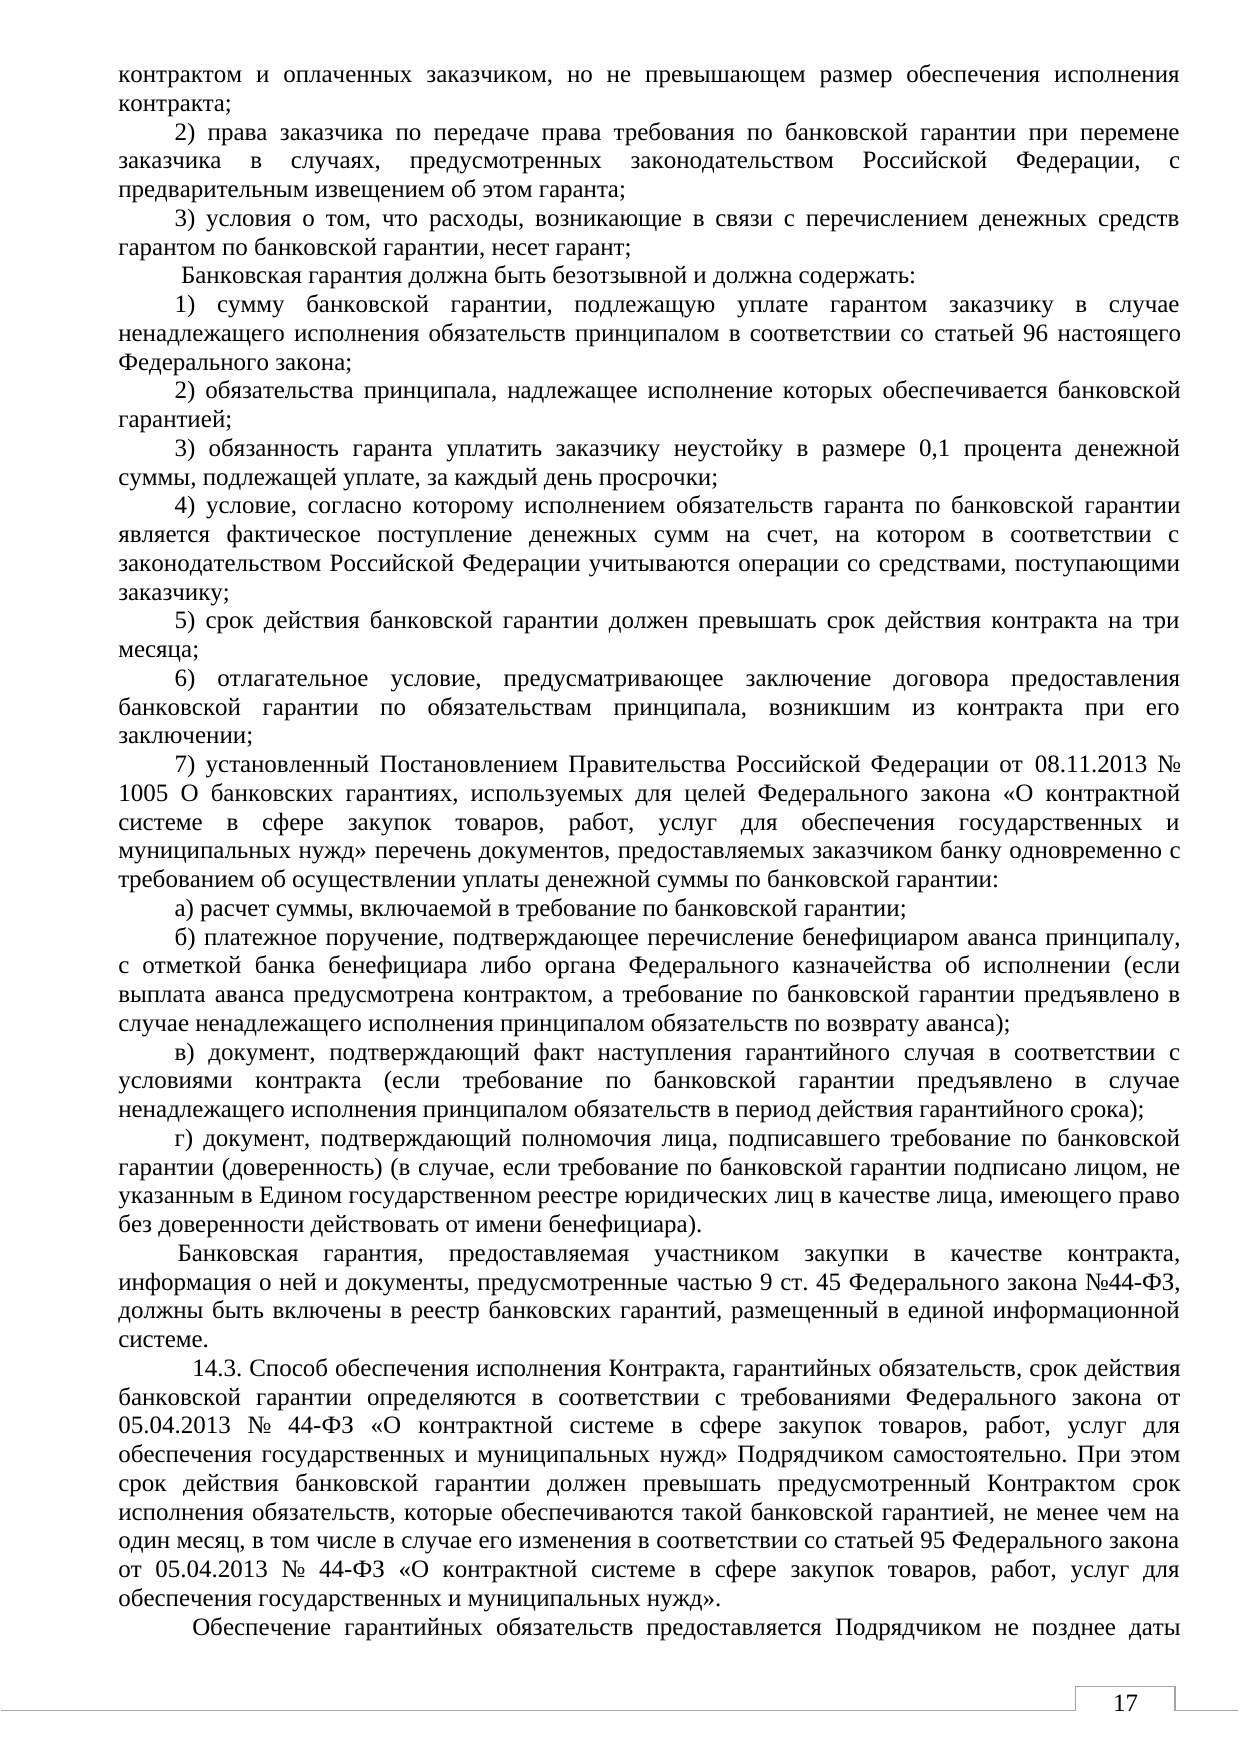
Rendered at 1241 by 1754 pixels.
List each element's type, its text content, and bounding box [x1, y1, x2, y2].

text 4) условие, согласно которому исполнением обязательств гаранта по банковской гарантии является фактическое поступление денежных сумм на счет, на котором в соответствии с законодательством Российской Федерации учитываются операции со средствами, поступающими заказчику; [118, 490, 1181, 605]
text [118, 59, 1181, 117]
text г) документ, подтверждающий полномочия лица, подписавшего требование по банковской гарантии (доверенность) (в случае, если требование по банковской гарантии подписано лицом, не указанным в Едином государственном реестре юридических лиц в качестве лица, имеющего право без доверенности действовать от имени бенефициара). [118, 1123, 1181, 1238]
text б) платежное поручение, подтверждающее перечисление бенефициаром аванса принципалу, с отметкой банка бенефициара либо органа Федерального казначейства об исполнении (если выплата аванса предусмотрена контрактом, а требование по банковской гарантии предъявлено в случае ненадлежащего исполнения принципалом обязательств по возврату аванса); [118, 922, 1181, 1037]
text Банковская гарантия должна быть безотзывной и должна содержать: [118, 260, 1181, 289]
text 1) сумму банковской гарантии, подлежащую уплате гарантом заказчику в случае ненадлежащего исполнения обязательств принципалом в соответствии со статьей 96 настоящего Федерального закона; [118, 289, 1181, 375]
text 3) обязанность гаранта уплатить заказчику неустойку в размере 0,1 процента денежной суммы, подлежащей уплате, за каждый день просрочки; [118, 433, 1181, 490]
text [118, 1612, 1181, 1640]
text 2) обязательства принципала, надлежащее исполнение которых обеспечивается банковской гарантией; [118, 375, 1181, 433]
text Банковская гарантия, предоставляемая участником закупки в качестве контракта, информация о ней и документы, предусмотренные частью 9 ст. 45 Федерального закона №44-ФЗ, должны быть включены в реестр банковских гарантий, размещенный в единой информационной системе. [118, 1238, 1181, 1353]
text 2) права заказчика по передаче права требования по банковской гарантии при перемене заказчика в случаях, предусмотренных законодательством Российской Федерации, с предварительным извещением об этом гаранта; [118, 117, 1181, 203]
text 14.3. Способ обеспечения исполнения Контракта, гарантийных обязательств, срок действия банковской гарантии определяются в соответствии с требованиями Федерального закона от 05.04.2013 № 44-ФЗ «О контрактной системе в сфере закупок товаров, работ, услуг для обеспечения государственных и муниципальных нужд» Подрядчиком самостоятельно. При этом срок действия банковской гарантии должен превышать предусмотренный Контрактом срок исполнения обязательств, которые обеспечиваются такой банковской гарантией, не менее чем на один месяц, в том числе в случае его изменения в соответствии со статьей 95 Федерального закона от 05.04.2013 № 44-ФЗ «О контрактной системе в сфере закупок товаров, работ, услуг для обеспечения государственных и муниципальных нужд». [118, 1353, 1181, 1612]
text 5) срок действия банковской гарантии должен превышать срок действия контракта на три месяца; [118, 605, 1181, 663]
text в) документ, подтверждающий факт наступления гарантийного случая в соответствии с условиями контракта (если требование по банковской гарантии предъявлено в случае ненадлежащего исполнения принципалом обязательств в период действия гарантийного срока); [118, 1037, 1181, 1123]
text 7) установленный Постановлением Правительства Российской Федерации от 08.11.2013 № 1005 О банковских гарантиях, используемых для целей Федерального закона «О контрактной системе в сфере закупок товаров, работ, услуг для обеспечения государственных и муниципальных нужд» перечень документов, предоставляемых заказчиком банку одновременно с требованием об осуществлении уплаты денежной суммы по банковской гарантии: [118, 749, 1181, 893]
text а) расчет суммы, включаемой в требование по банковской гарантии; [118, 893, 1181, 922]
text 6) отлагательное условие, предусматривающее заключение договора предоставления банковской гарантии по обязательствам принципала, возникшим из контракта при его заключении; [118, 663, 1181, 749]
text 3) условия о том, что расходы, возникающие в связи с перечислением денежных средств гарантом по банковской гарантии, несет гарант; [118, 203, 1181, 260]
